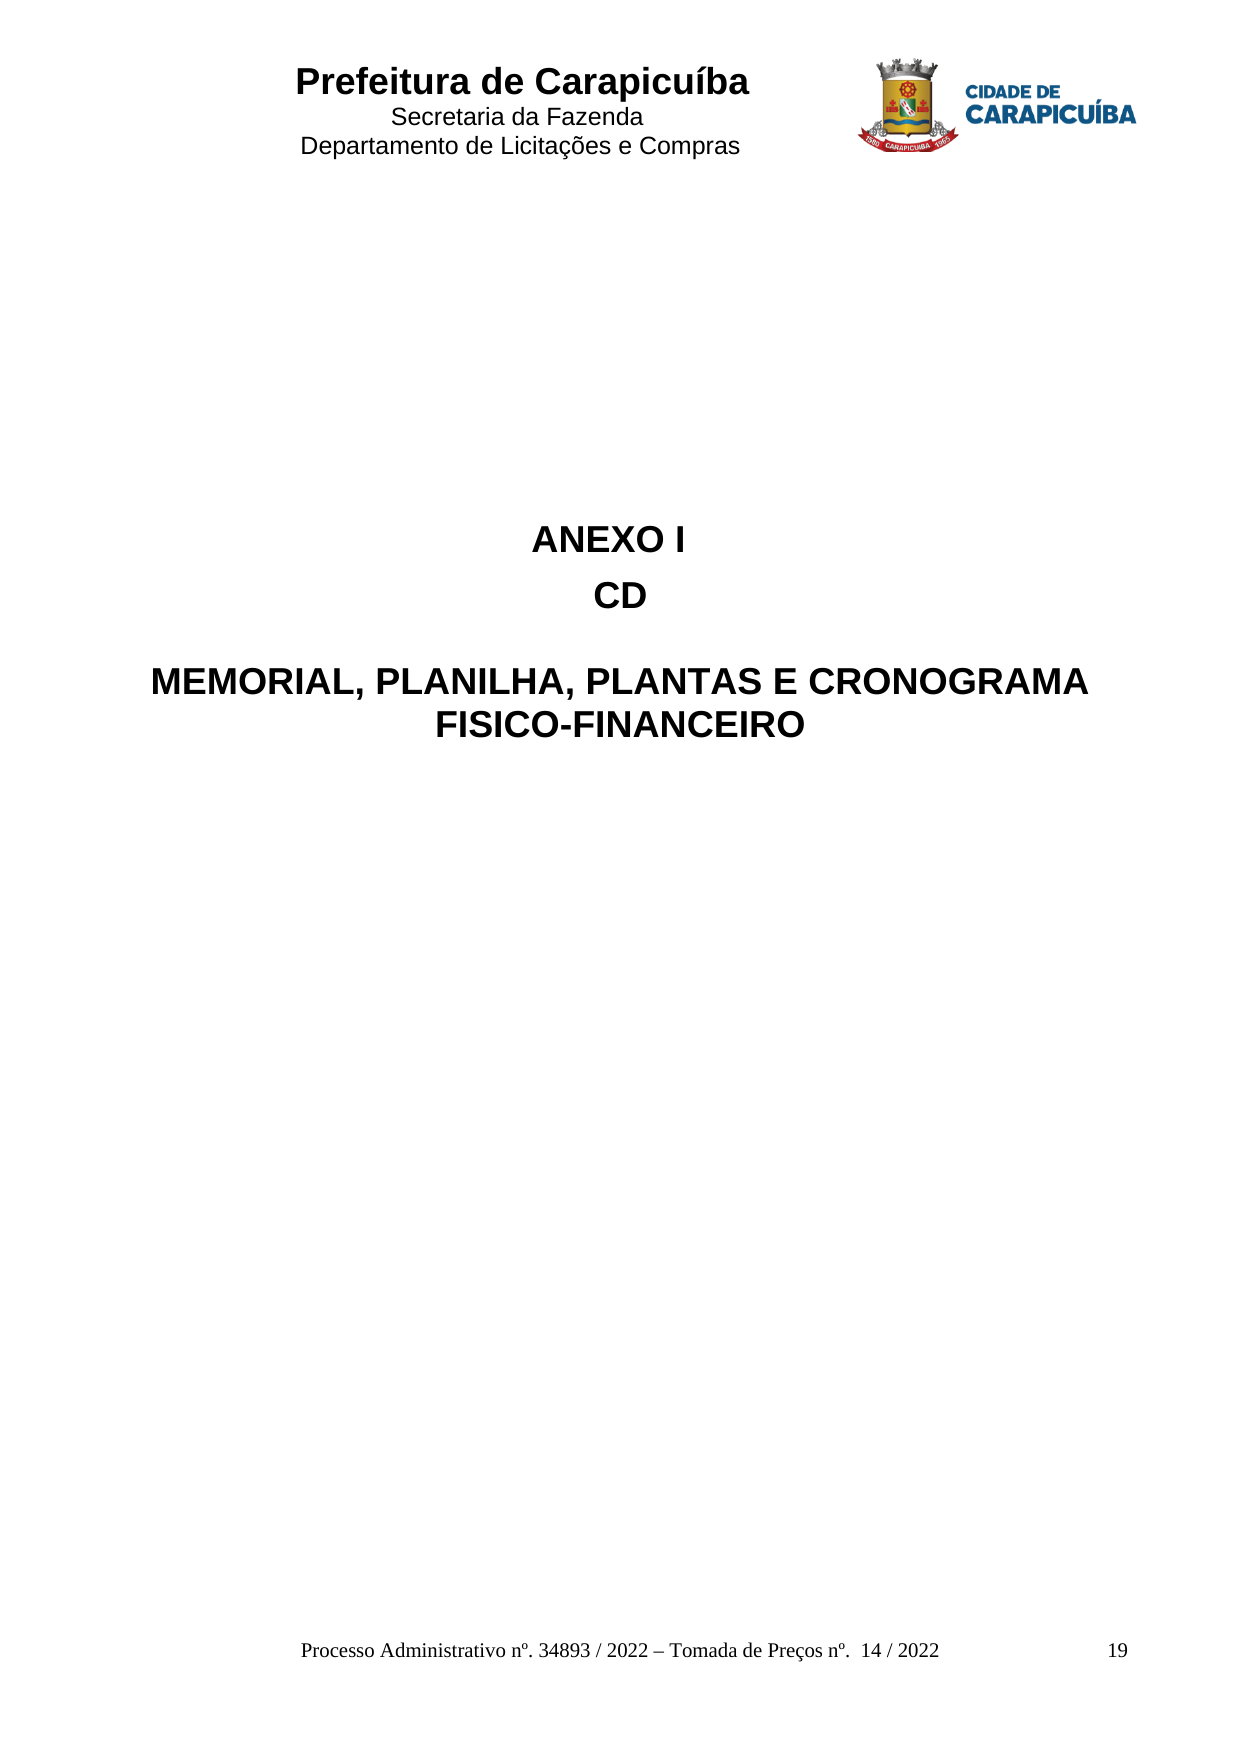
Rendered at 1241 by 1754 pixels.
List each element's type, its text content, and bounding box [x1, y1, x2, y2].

text ANEXO I [112, 517, 1104, 561]
text MEMORIAL, PLANILHA, PLANTAS E CRONOGRAMA FISICO-FINANCEIRO [112, 659, 1128, 746]
text CD [112, 573, 1128, 616]
picture [857, 57, 1139, 152]
